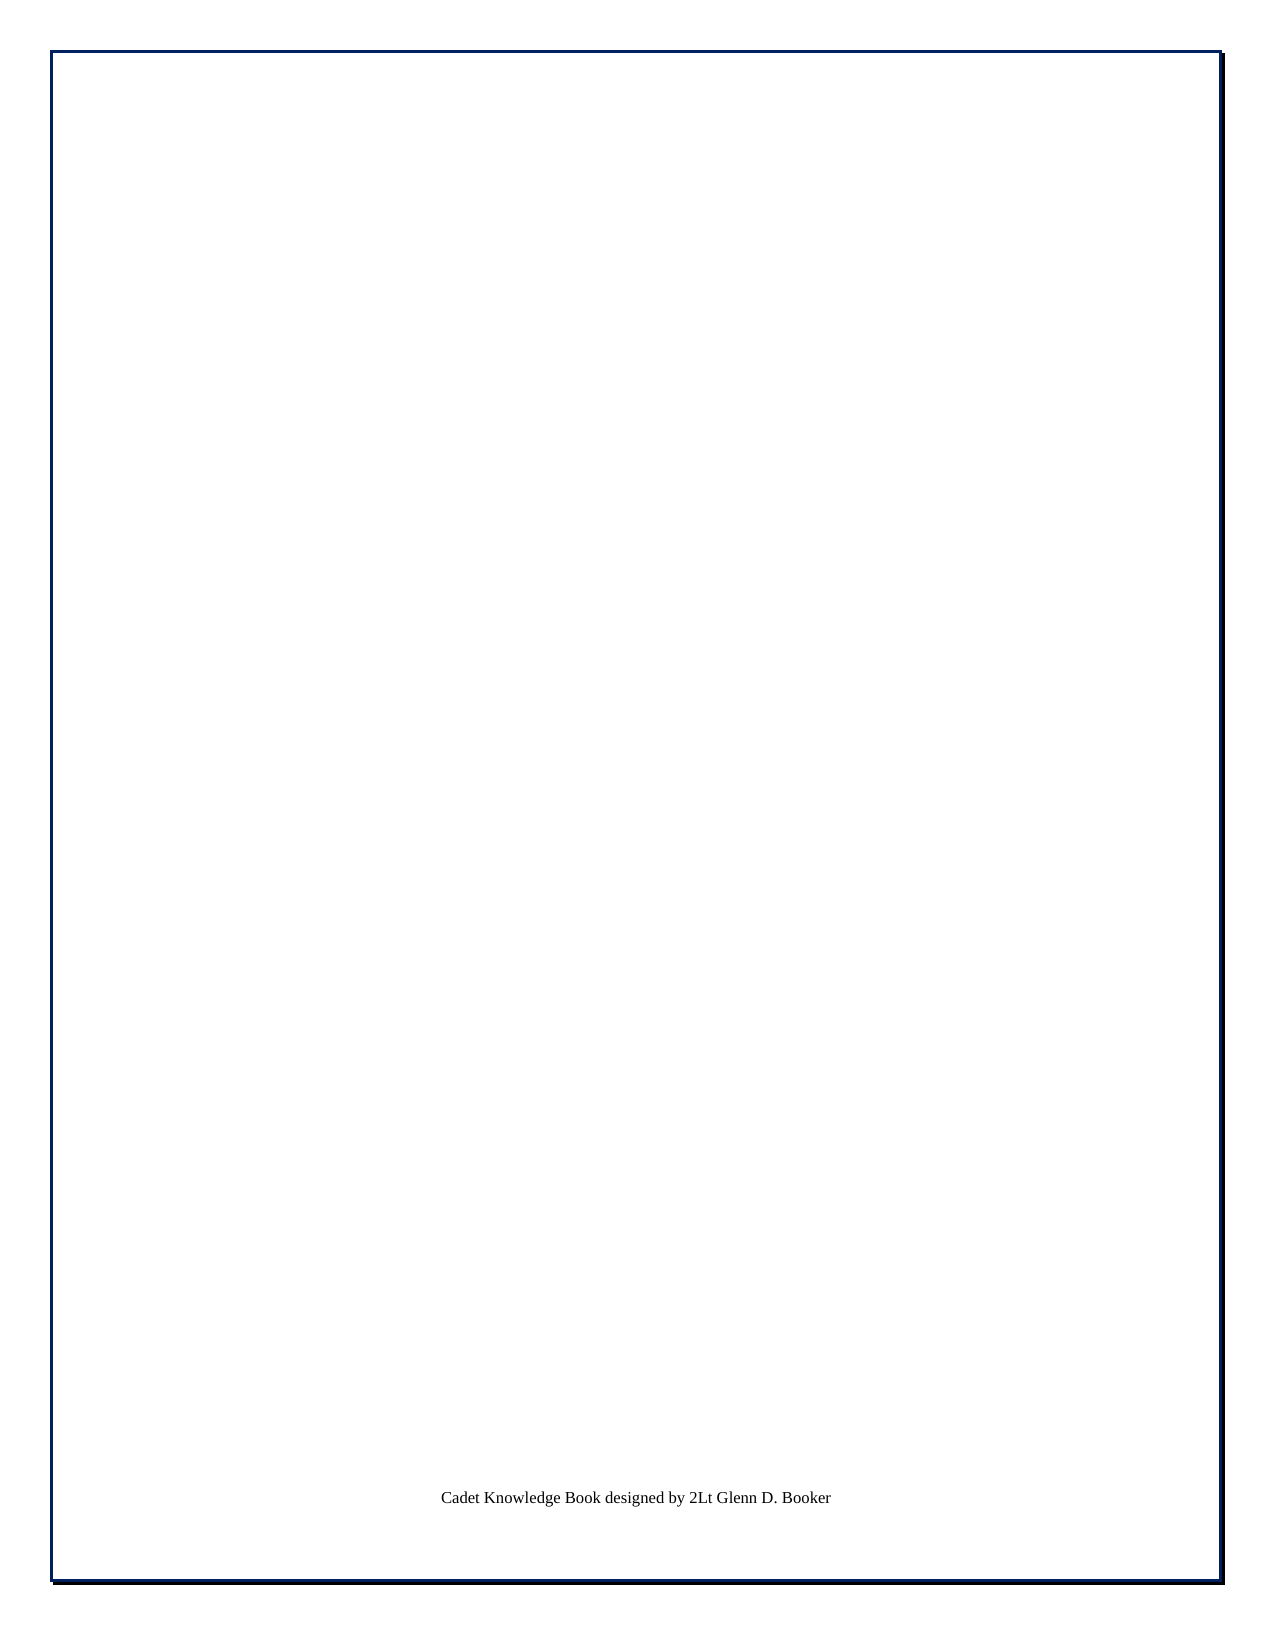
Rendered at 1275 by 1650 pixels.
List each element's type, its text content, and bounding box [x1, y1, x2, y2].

text Cadet Knowledge Book designed by 2Lt Glenn D. Booker [75, 1488, 1197, 1507]
